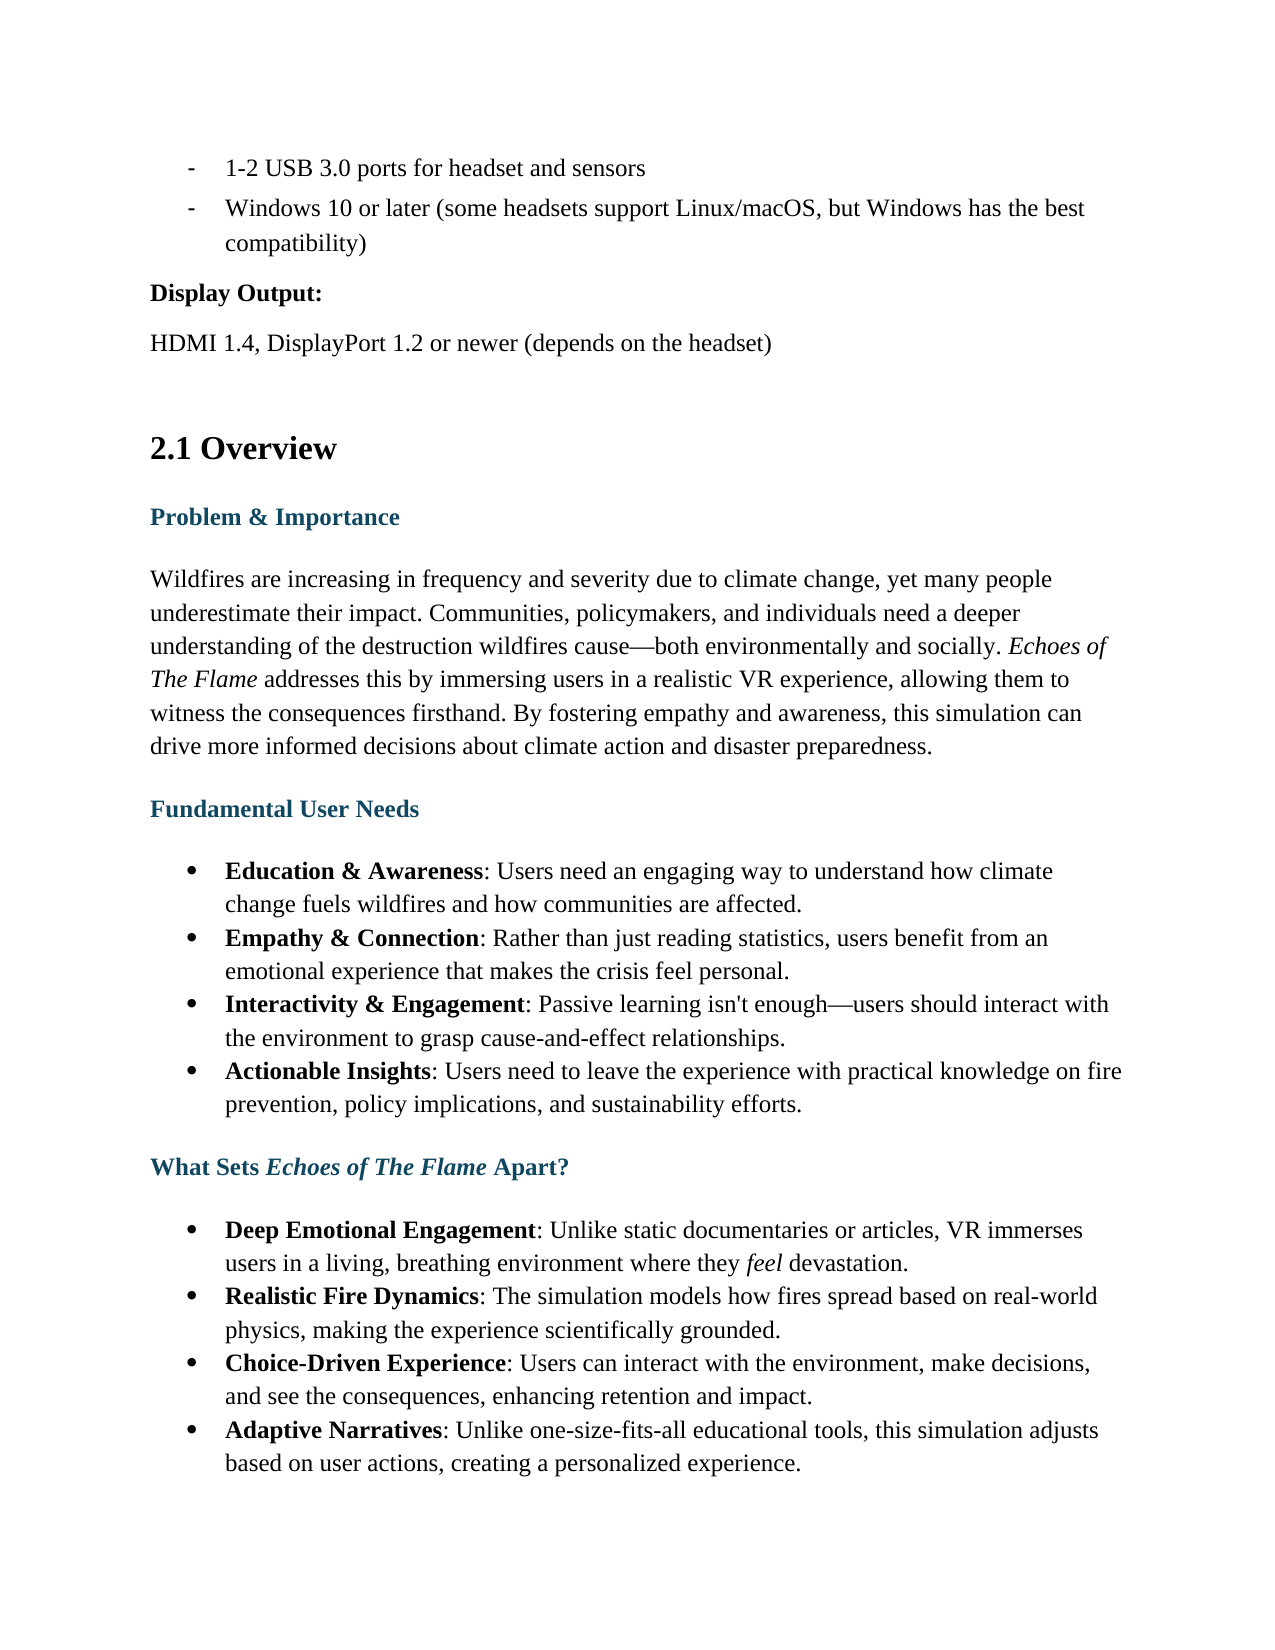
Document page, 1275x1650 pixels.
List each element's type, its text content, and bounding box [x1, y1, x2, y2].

text Wildfires are increasing in frequency and severity due to climate change, yet many people underestimate their impact. Communities, policymakers, and individuals need a deeper understanding of the destruction wildfires cause—both environmentally and socially. Echoes of The Flame addresses this by immersing users in a realistic VR experience, allowing them to witness the consequences firsthand. By fostering empathy and awareness, this simulation can drive more informed decisions about climate action and disaster preparedness. [150, 564, 1125, 760]
list Interactivity & Engagement: Passive learning isn't enough—users should interact with the environment to grasp cause-and-effect relationships. [187, 989, 1125, 1052]
list Choice-Driven Experience: Users can interact with the environment, make decisions, and see the consequences, enhancing retention and impact. [187, 1348, 1125, 1410]
list Deep Emotional Engagement: Unlike static documentaries or articles, VR immerses users in a living, breathing environment where they feel devastation. [187, 1215, 1125, 1277]
list 1-2 USB 3.0 ports for headset and sensors [187, 150, 1125, 184]
list Adaptive Narratives: Unlike one-size-fits-all educational tools, this simulation adjusts based on user actions, creating a personalized experience. [187, 1415, 1125, 1477]
text 2.1 Overview [150, 428, 1125, 466]
text HDMI 1.4, DisplayPort 1.2 or newer (depends on the headset) [150, 328, 1125, 357]
list Actionable Insights: Users need to leave the experience with practical knowledge on fire prevention, policy implications, and sustainability efforts. [187, 1056, 1125, 1118]
subtitle Fundamental User Needs [150, 794, 1125, 822]
subtitle Problem & Importance [150, 502, 1125, 531]
text Display Output: [150, 278, 1125, 307]
subtitle What Sets Echoes of The Flame Apart? [150, 1152, 1125, 1181]
list Education & Awareness: Users need an engaging way to understand how climate change fuels wildfires and how communities are affected. [187, 856, 1125, 918]
list Realistic Fire Dynamics: The simulation models how fires spread based on real-world physics, making the experience scientifically grounded. [187, 1281, 1125, 1343]
list Empathy & Connection: Rather than just reading statistics, users benefit from an emotional experience that makes the crisis feel personal. [187, 923, 1125, 985]
list Windows 10 or later (some headsets support Linux/macOS, but Windows has the best compatibility) [187, 189, 1125, 257]
